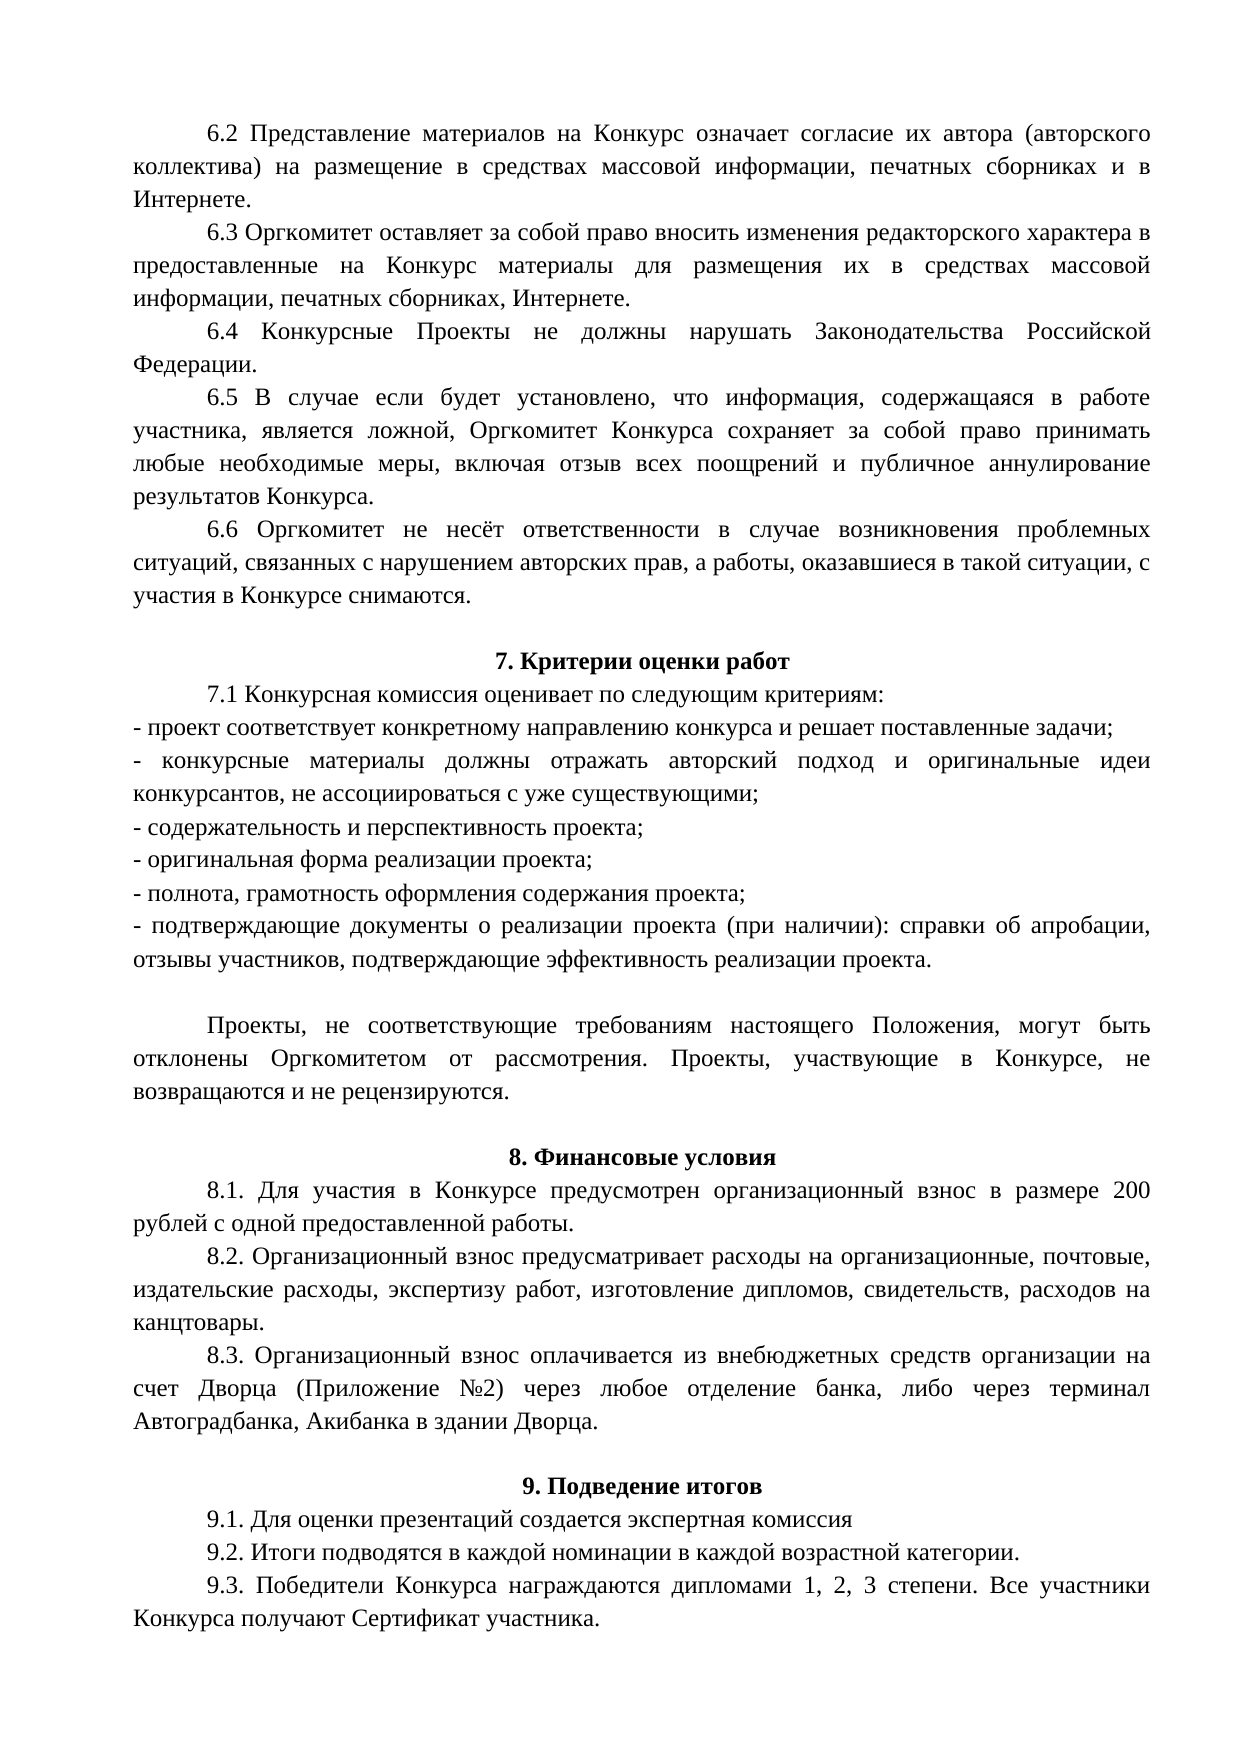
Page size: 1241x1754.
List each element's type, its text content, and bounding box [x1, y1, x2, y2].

text 8.1. Для участия в Конкурсе предусмотрен организационный взнос в размере 200 рублей с одной предоставленной работы. [133, 1175, 1152, 1237]
text - содержательность и перспективность проекта; [133, 812, 1152, 840]
text 8.3. Организационный взнос оплачивается из внебюджетных средств организации на счет Дворца (Приложение №2) через любое отделение банка, либо через терминал Автоградбанка, Акибанка в здании Дворца. [133, 1340, 1152, 1435]
text - оригинальная форма реализации проекта; [133, 844, 1152, 873]
text - подтверждающие документы о реализации проекта (при наличии): справки об апробации, отзывы участников, подтверждающие эффективность реализации проекта. [133, 911, 1152, 972]
text 6.5 В случае если будет установлено, что информация, содержащаяся в работе участника, является ложной, Оргкомитет Конкурса сохраняет за собой право принимать любые необходимые меры, включая отзыв всех поощрений и публичное аннулирование результатов Конкурса. [133, 382, 1152, 510]
text - конкурсные материалы должны отражать авторский подход и оригинальные идеи конкурсантов, не ассоциироваться с уже существующими; [133, 746, 1152, 807]
text 6.6 Оргкомитет не несёт ответственности в случае возникновения проблемных ситуаций, связанных с нарушением авторских прав, а работы, оказавшиеся в такой ситуации, с участия в Конкурсе снимаются. [133, 514, 1152, 609]
text 9.1. Для оценки презентаций создается экспертная комиссия [133, 1504, 1152, 1533]
text 9.3. Победители Конкурса награждаются дипломами 1, 2, 3 степени. Все участники Конкурса получают Сертификат участника. [133, 1570, 1152, 1632]
text 6.4 Конкурсные Проекты не должны нарушать Законодательства Российской Федерации. [133, 316, 1152, 378]
text - полнота, грамотность оформления содержания проекта; [133, 878, 1152, 906]
text 9. Подведение итогов [133, 1471, 1152, 1500]
text - проект соответствует конкретному направлению конкурса и решает поставленные задачи; [133, 712, 1152, 741]
text Проекты, не соответствующие требованиям настоящего Положения, могут быть отклонены Оргкомитетом от рассмотрения. Проекты, участвующие в Конкурсе, не возвращаются и не рецензируются. [133, 1010, 1152, 1104]
text 9.2. Итоги подводятся в каждой номинации в каждой возрастной категории. [133, 1537, 1152, 1566]
text 7.1 Конкурсная комиссия оценивает по следующим критериям: [133, 679, 1152, 708]
text 8.2. Организационный взнос предусматривает расходы на организационные, почтовые, издательские расходы, экспертизу работ, изготовление дипломов, свидетельств, расходов на канцтовары. [133, 1241, 1152, 1336]
text 7. Критерии оценки работ [133, 646, 1152, 675]
text 8. Финансовые условия [133, 1142, 1152, 1171]
text 6.3 Оргкомитет оставляет за собой право вносить изменения редакторского характера в предоставленные на Конкурс материалы для размещения их в средствах массовой информации, печатных сборниках, Интернете. [133, 217, 1152, 312]
text 6.2 Представление материалов на Конкурс означает согласие их автора (авторского коллектива) на размещение в средствах массовой информации, печатных сборниках и в Интернете. [133, 118, 1152, 213]
